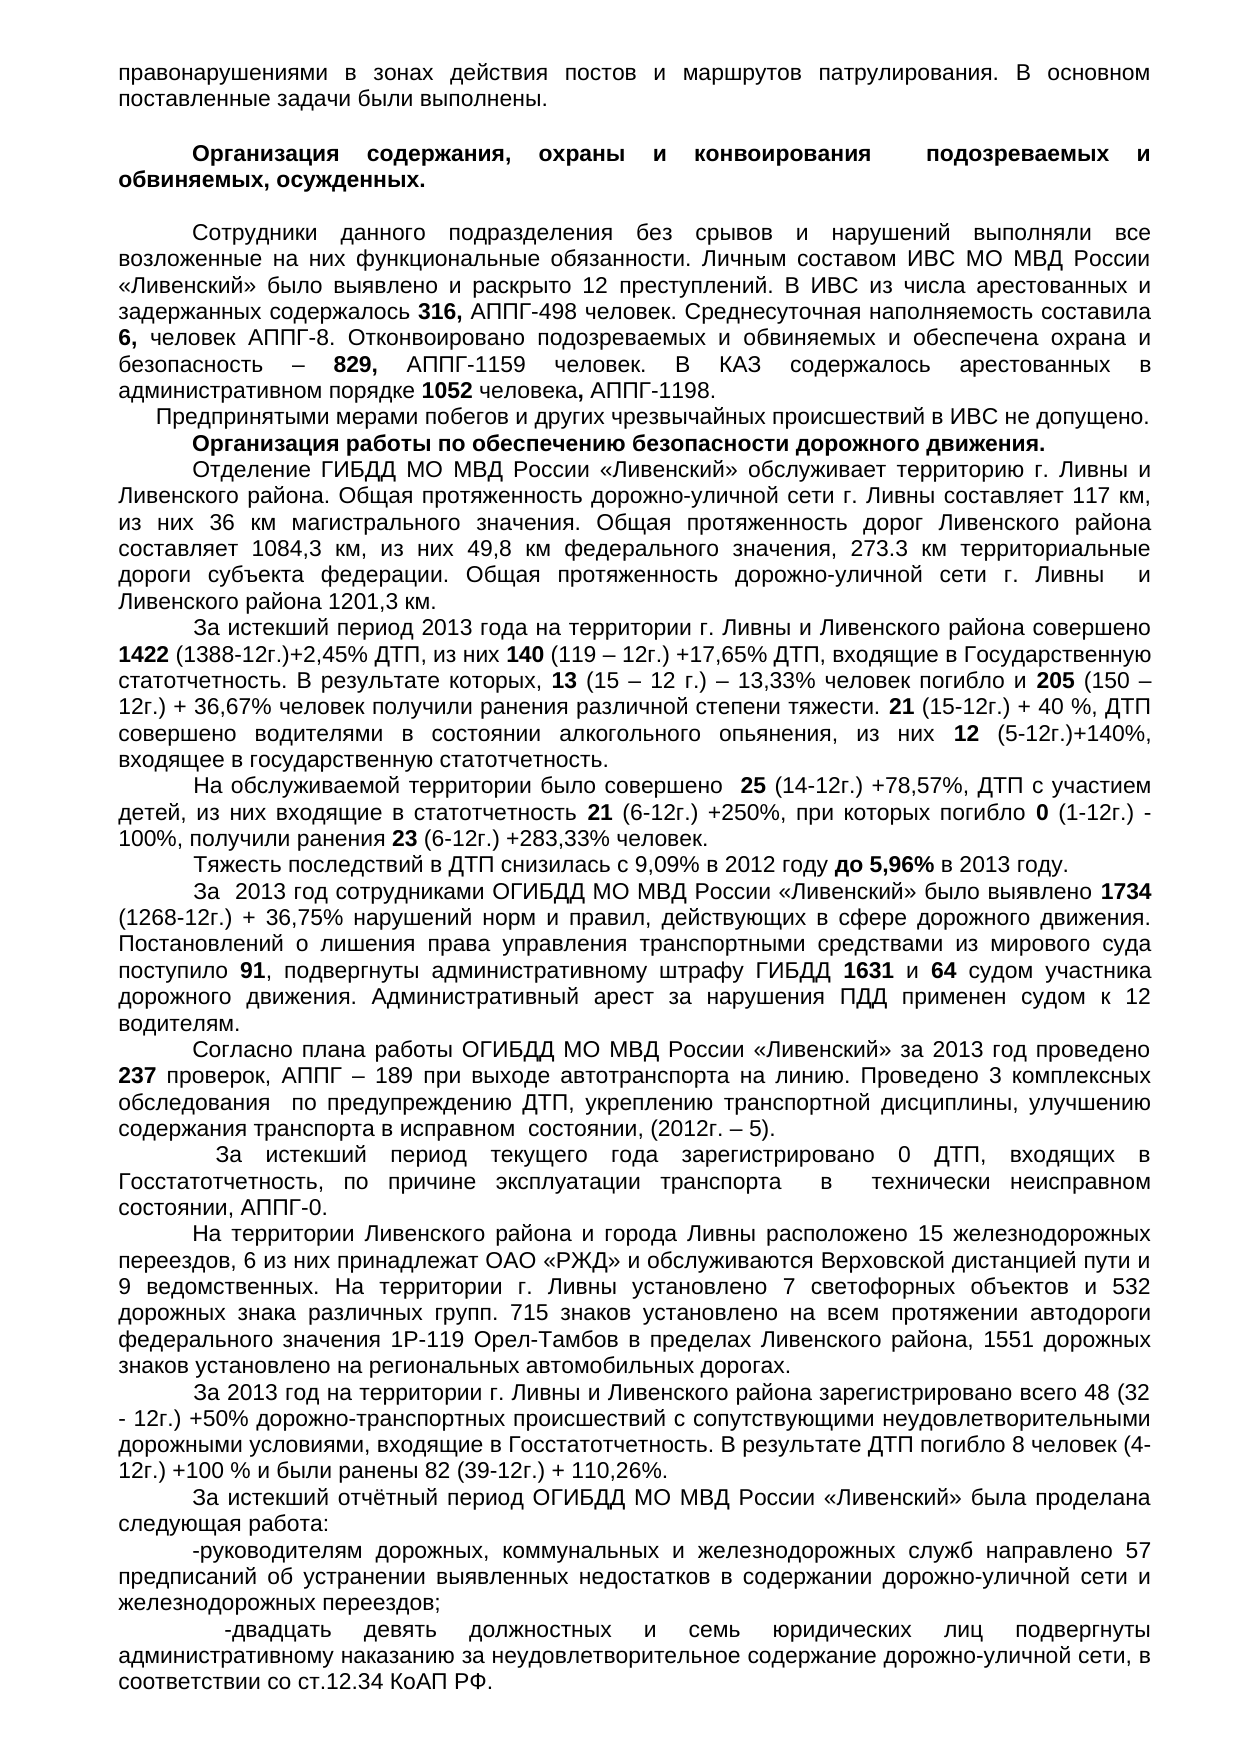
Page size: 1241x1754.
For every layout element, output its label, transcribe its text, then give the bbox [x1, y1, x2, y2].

text Организация содержания, охраны и конвоирования подозреваемых и обвиняемых, осужденных. [118, 140, 1152, 192]
text Предпринятыми мерами побегов и других чрезвычайных происшествий в ИВС не допущено. [118, 403, 1152, 430]
text За истекший период 2013 года на территории г. Ливны и Ливенского района совершено 1422 (1388-12г.)+2,45% ДТП, из них 140 (119 – 12г.) +17,65% ДТП, входящие в Государственную статотчетность. В результате которых, 13 (15 – 12 г.) – 13,33% человек погибло и 205 (150 – 12г.) + 36,67% человек получили ранения различной степени тяжести. 21 (15-12г.) + 40 %, ДТП совершено водителями в состоянии алкогольного опьянения, из них 12 (5-12г.)+140%, входящее в государственную статотчетность. [118, 614, 1152, 772]
text На территории Ливенского района и города Ливны расположено 15 железнодорожных переездов, 6 из них принадлежат ОАО «РЖД» и обслуживаются Верховской дистанцией пути и 9 ведомственных. На территории г. Ливны установлено 7 светофорных объектов и 532 дорожных знака различных групп. 715 знаков установлено на всем протяжении автодороги федерального значения 1Р-119 Орел-Тамбов в пределах Ливенского района, 1551 дорожных знаков установлено на региональных автомобильных дорогах. [118, 1220, 1152, 1378]
text -руководителям дорожных, коммунальных и железнодорожных служб направлено 57 предписаний об устранении выявленных недостатков в содержании дорожно-уличной сети и железнодорожных переездов; [118, 1537, 1152, 1616]
text За 2013 год сотрудниками ОГИБДД МО МВД России «Ливенский» было выявлено 1734 (1268-12г.) + 36,75% нарушений норм и правил, действующих в сфере дорожного движения. Постановлений о лишения права управления транспортными средствами из мирового суда поступило 91, подвергнуты административному штрафу ГИБДД 1631 и 64 судом участника дорожного движения. Административный арест за нарушения ПДД применен судом к 12 водителям. [118, 878, 1152, 1036]
text За 2013 год на территории г. Ливны и Ливенского района зарегистрировано всего 48 (32 - 12г.) +50% дорожно-транспортных происшествий с сопутствующими неудовлетворительными дорожными условиями, входящие в Госстатотчетность. В результате ДТП погибло 8 человек (4-12г.) +100 % и были ранены 82 (39-12г.) + 110,26%. [118, 1378, 1152, 1484]
text Согласно плана работы ОГИБДД МО МВД России «Ливенский» за 2013 год проведено 237 проверок, АППГ – 189 при выходе автотранспорта на линию. Проведено 3 комплексных обследования по предупреждению ДТП, укреплению транспортной дисциплины, улучшению содержания транспорта в исправном состоянии, (2012г. – 5). [118, 1036, 1152, 1141]
text За истекший отчётный период ОГИБДД МО МВД России «Ливенский» была проделана следующая работа: [118, 1484, 1152, 1537]
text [118, 59, 1152, 112]
text Организация работы по обеспечению безопасности дорожного движения. [118, 430, 1152, 456]
text Сотрудники данного подразделения без срывов и нарушений выполняли все возложенные на них функциональные обязанности. Личным составом ИВС МО МВД России «Ливенский» было выявлено и раскрыто 12 преступлений. В ИВС из числа арестованных и задержанных содержалось 316, АППГ-498 человек. Среднесуточная наполняемость составила 6, человек АППГ-8. Отконвоировано подозреваемых и обвиняемых и обеспечена охрана и безопасность – 829, АППГ-1159 человек. В КАЗ содержалось арестованных в административном порядке 1052 человека, АППГ-1198. [118, 219, 1152, 403]
text Отделение ГИБДД МО МВД России «Ливенский» обслуживает территорию г. Ливны и Ливенского района. Общая протяженность дорожно-уличной сети г. Ливны составляет 117 км, из них 36 км магистрального значения. Общая протяженность дорог Ливенского района составляет 1084,3 км, из них 49,8 км федерального значения, 273.3 км территориальные дороги субъекта федерации. Общая протяженность дорожно-уличной сети г. Ливны и Ливенского района 1201,3 км. [118, 456, 1152, 614]
text Тяжесть последствий в ДТП снизилась с 9,09% в 2012 году до 5,96% в 2013 году. [118, 851, 1152, 878]
text -двадцать девять должностных и семь юридических лиц подвергнуты административному наказанию за неудовлетворительное содержание дорожно-уличной сети, в соответствии со ст.12.34 КоАП РФ. [118, 1616, 1152, 1695]
text На обслуживаемой территории было совершено 25 (14-12г.) +78,57%, ДТП с участием детей, из них входящие в статотчетность 21 (6-12г.) +250%, при которых погибло 0 (1-12г.) -100%, получили ранения 23 (6-12г.) +283,33% человек. [118, 772, 1152, 851]
text За истекший период текущего года зарегистрировано 0 ДТП, входящих в Госстатотчетность, по причине эксплуатации транспорта в технически неисправном состоянии, АППГ-0. [118, 1141, 1152, 1220]
